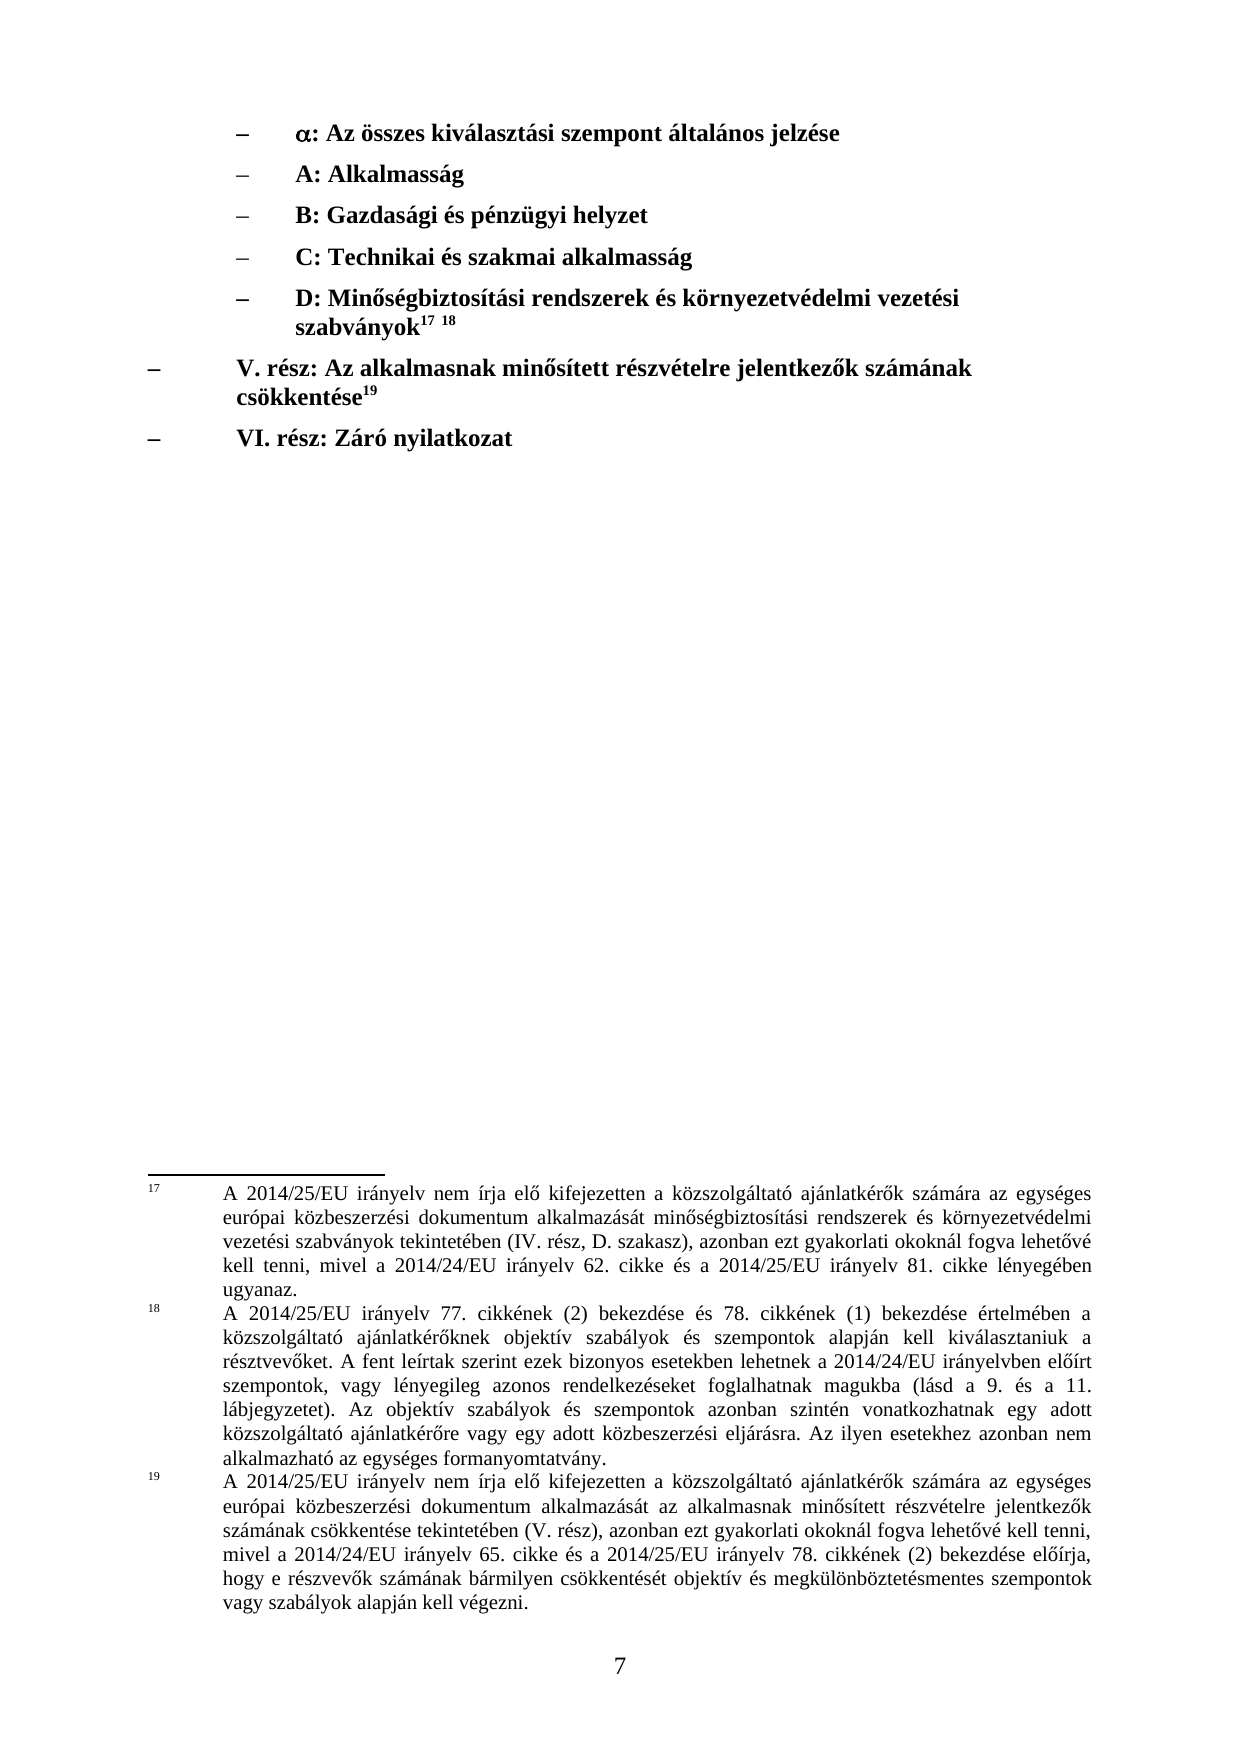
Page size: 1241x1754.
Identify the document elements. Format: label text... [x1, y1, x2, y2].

text C: Technikai és szakmai alkalmasság [236, 242, 1093, 271]
text : Az összes kiválasztási szempont általános jelzése [236, 118, 1093, 147]
text V. rész: Az alkalmasnak minősített részvételre jelentkezők számának csökkentése [148, 353, 1093, 411]
text B: Gazdasági és pénzügyi helyzet [236, 201, 1093, 229]
text A: Alkalmasság [236, 159, 1093, 188]
text D: Minőségbiztosítási rendszerek és környezetvédelmi vezetési szabványok [236, 283, 1093, 341]
text VI. rész: Záró nyilatkozat [148, 423, 1093, 452]
